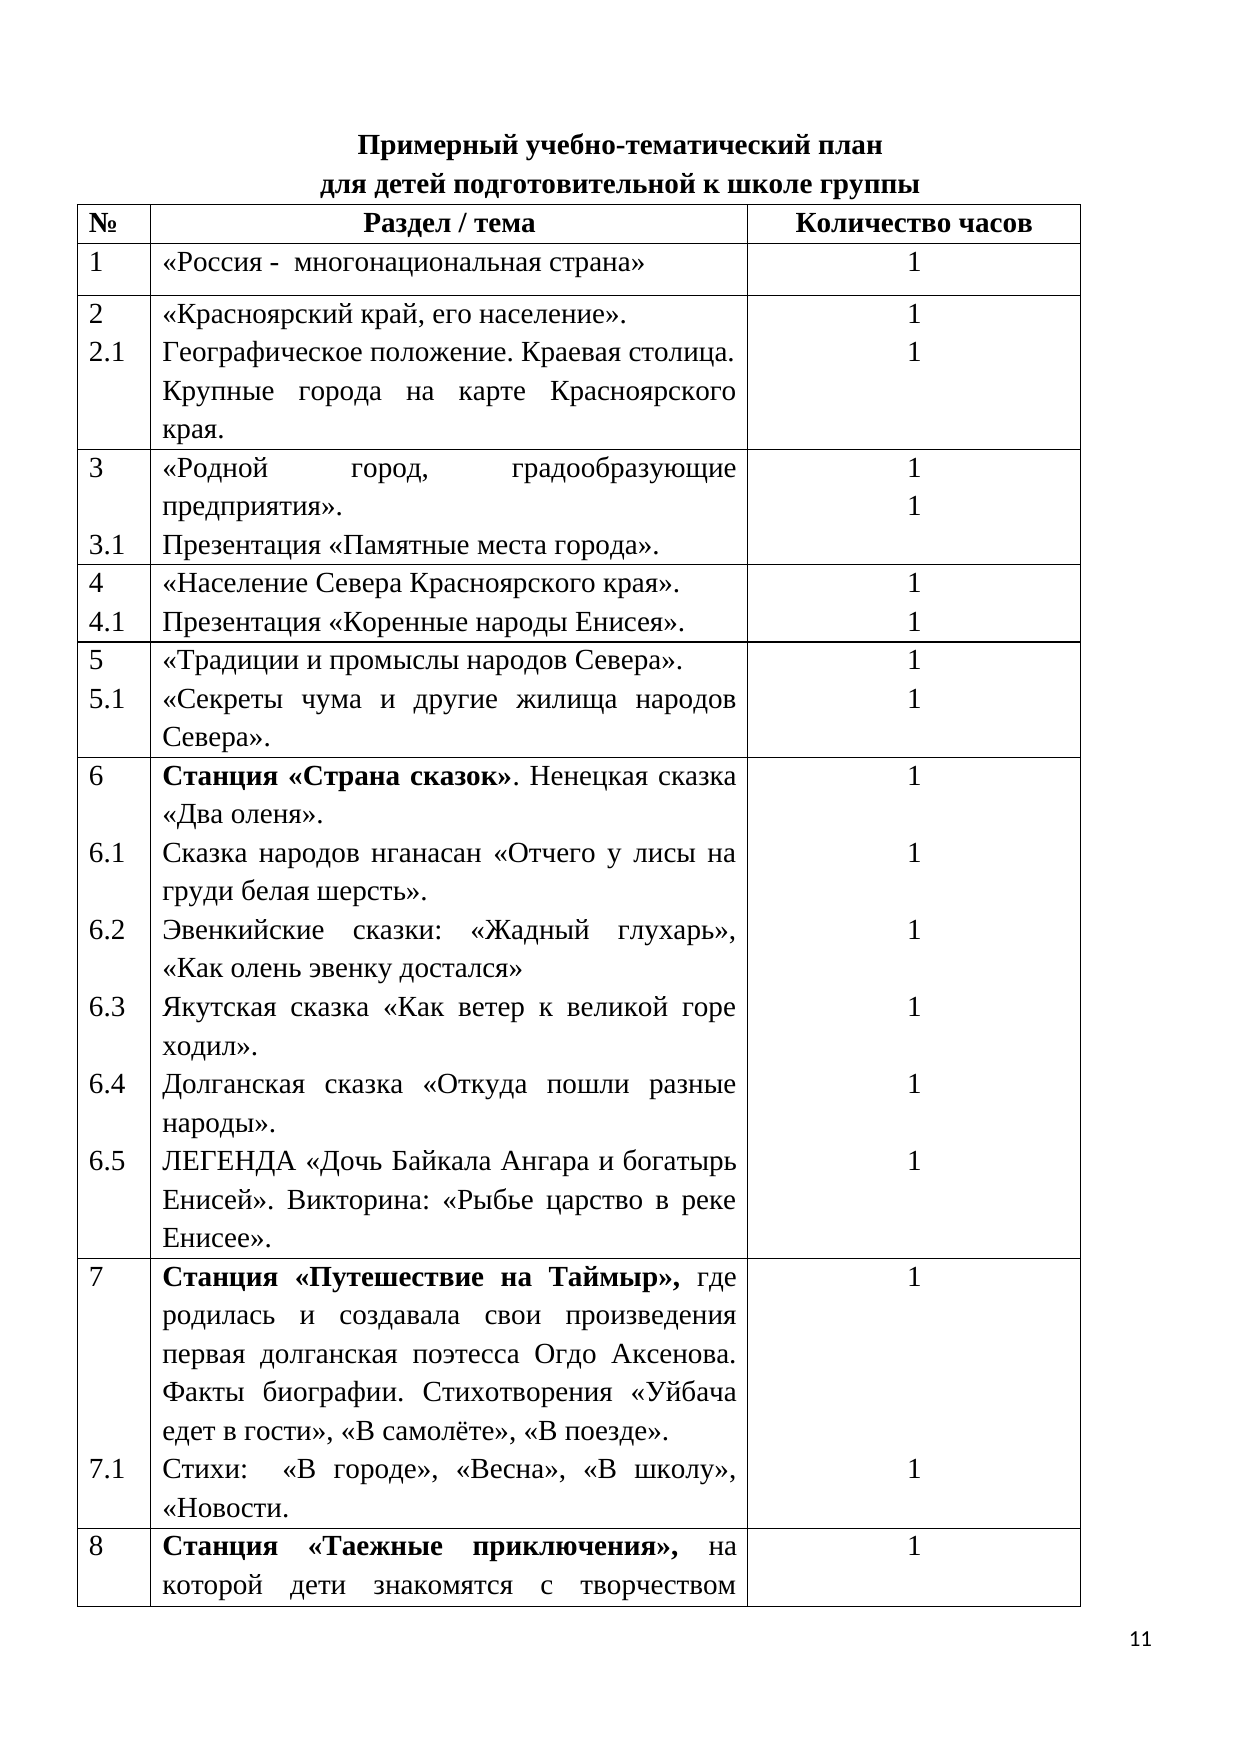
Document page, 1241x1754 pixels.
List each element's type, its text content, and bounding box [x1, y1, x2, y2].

table_cell «Красноярский край, его население». Географическое положение. Краевая столица. Крупные города на карте Красноярского края. [151, 296, 747, 449]
table_cell «Родной город, градообразующие предприятия». Презентация «Памятные места города». [151, 450, 747, 564]
table_cell 1 1 [748, 565, 1080, 641]
table_cell 1 1 1 [748, 1529, 1080, 1606]
table_cell «Население Севера Красноярского края». Презентация «Коренные народы Енисея». [151, 565, 747, 641]
table_cell 1 1 [748, 296, 1080, 449]
table_cell 1 [78, 244, 150, 295]
table_cell 3 3.1 [78, 450, 150, 564]
text Примерный учебно-тематический план [89, 127, 1152, 161]
table_header Количество часов [748, 205, 1080, 243]
table_cell 1 1 [748, 450, 1080, 564]
table_cell 7 7.1 [78, 1259, 150, 1527]
table_cell 4 4.1 [78, 565, 150, 641]
table_cell 6 6.1 6.2 6.3 6.4 6.5 [78, 758, 150, 1258]
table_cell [151, 1529, 747, 1606]
table_cell 1 1 1 1 1 1 [748, 758, 1080, 1258]
table_cell Станция «Страна сказок». Ненецкая сказка «Два оленя». Сказка народов нганасан «Отчего у лисы на груди белая шерсть». Эвенкийские сказки: «Жадный глухарь», «Как олень эвенку достался» Якутская сказка «Как ветер к великой горе ходил». Долганская сказка «Откуда пошли разные народы». ЛЕГЕНДА «Дочь Байкала Ангара и богатырь Енисей». Викторина: «Рыбье царство в реке Енисее». [151, 758, 747, 1258]
text для детей подготовительной к школе группы [89, 166, 1152, 199]
table_cell «Традиции и промыслы народов Севера». «Секреты чума и другие жилища народов Севера». [151, 643, 747, 757]
table_cell «Россия - многонациональная страна» [151, 244, 747, 295]
table_header № [78, 205, 150, 243]
table_cell 1 [748, 244, 1080, 295]
table_cell 5 5.1 [78, 643, 150, 757]
table_header Раздел / тема [151, 205, 747, 243]
table_cell 1 1 [748, 1259, 1080, 1527]
table_cell Станция «Путешествие на Таймыр», где родилась и создавала свои произведения первая долганская поэтесса Огдо Аксенова. Факты биографии. Стихотворения «Уйбача едет в гости», «В самолёте», «В поезде». Стихи: «В городе», «Весна», «В школу», «Новости. [151, 1259, 747, 1527]
table_cell 2 2.1 [78, 296, 150, 449]
table_cell 8 8.1 8.2 [78, 1529, 150, 1606]
table_cell 1 1 [748, 643, 1080, 757]
